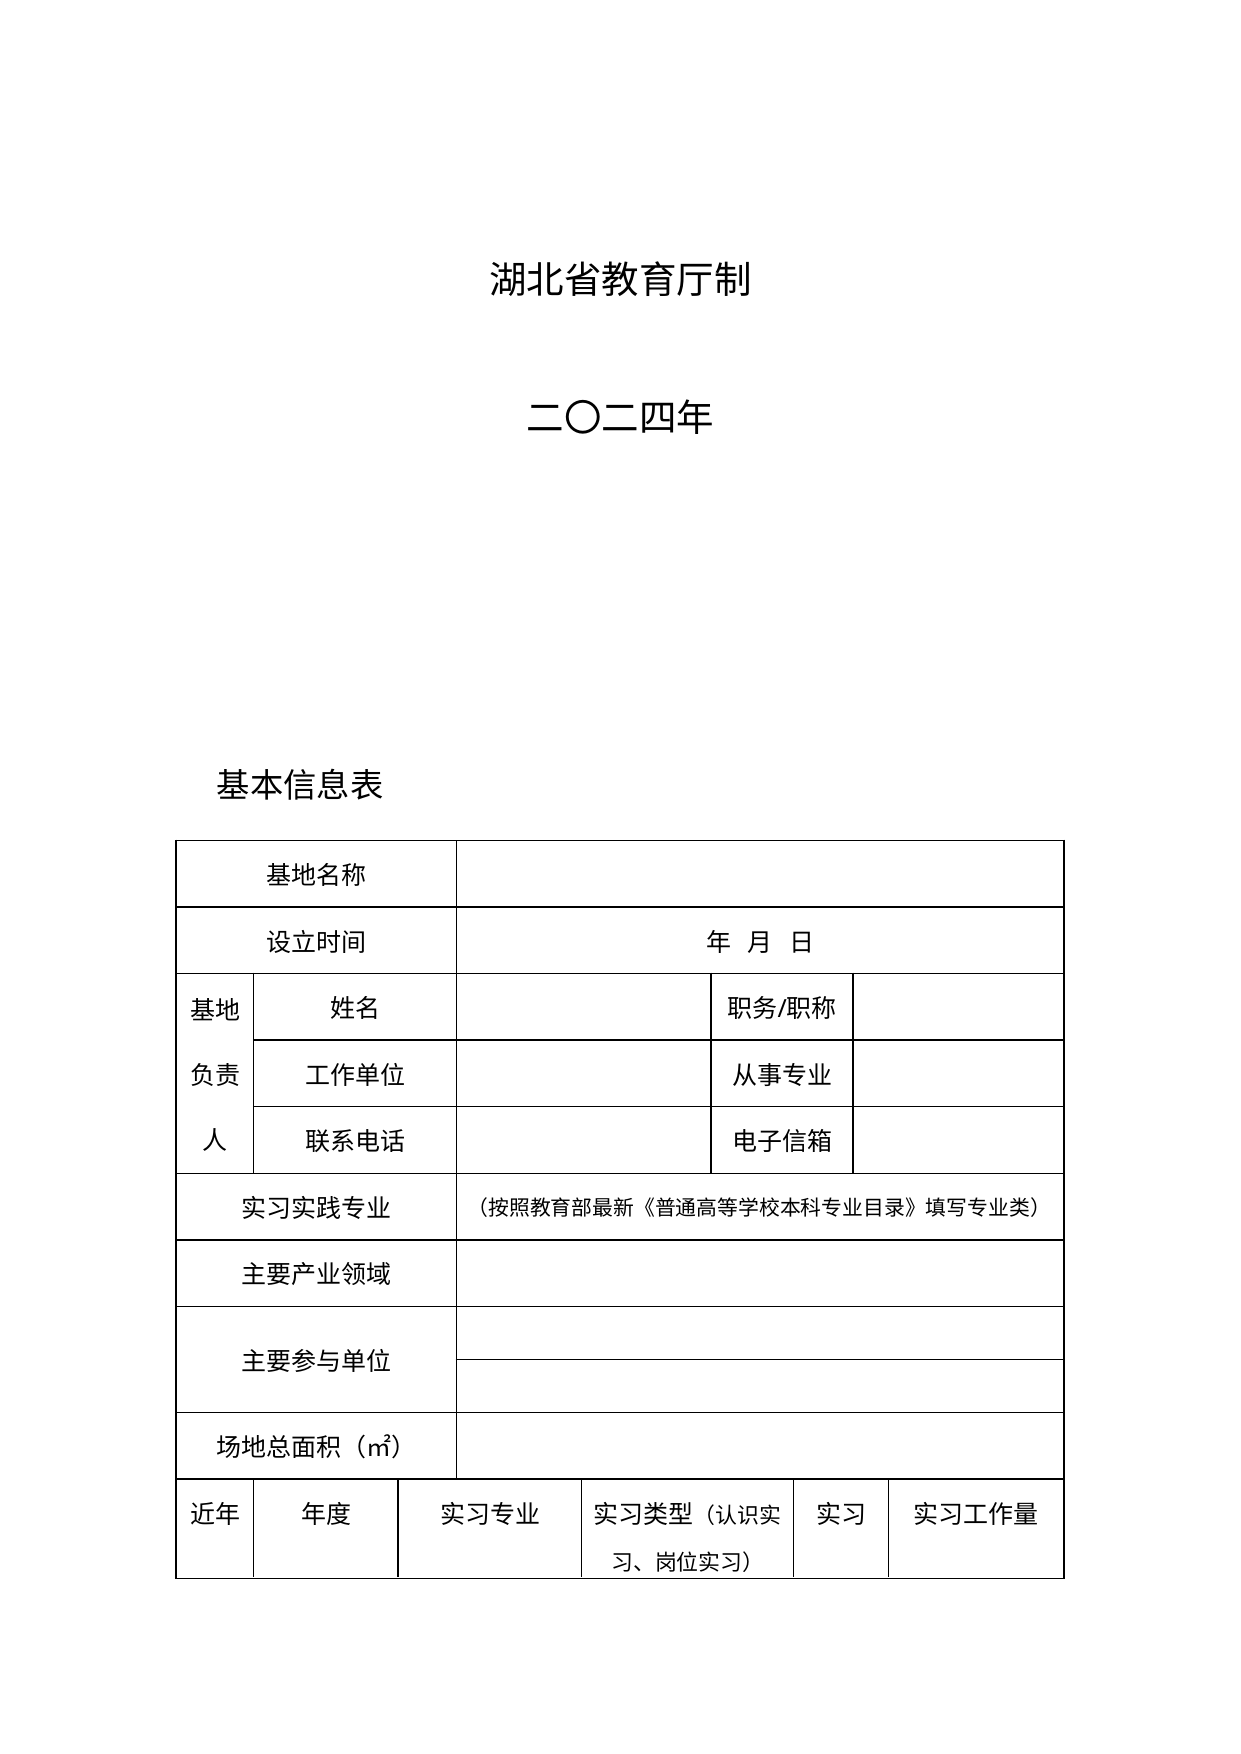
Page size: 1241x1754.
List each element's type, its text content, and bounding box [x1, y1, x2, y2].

table_cell [457, 1307, 1063, 1359]
table_cell 年 月 日 [457, 908, 1063, 973]
table_cell [854, 974, 1063, 1039]
table_cell [457, 1041, 710, 1106]
table_cell 职务/职称 [712, 974, 852, 1039]
table_cell 姓名 [254, 974, 456, 1039]
table_cell 工作单位 [254, 1041, 456, 1106]
table_cell [457, 1107, 710, 1172]
table_cell 设立时间 [177, 908, 456, 973]
table_cell [457, 974, 710, 1039]
table_cell [854, 1107, 1063, 1172]
table_cell 实习人数 [794, 1480, 888, 1577]
table_cell 联系电话 [254, 1107, 456, 1172]
table_cell 实习实践专业 [177, 1174, 456, 1239]
table_cell [457, 1413, 1063, 1478]
table_cell [854, 1041, 1063, 1106]
text 二〇二四年 [150, 382, 1090, 447]
table_cell 场地总面积（㎡） [177, 1413, 456, 1478]
table_cell [457, 1360, 1063, 1412]
table_cell 实习工作量 （天数） [889, 1480, 1063, 1577]
text 湖北省教育厅制 [150, 245, 1090, 310]
table_cell 实习专业 [399, 1480, 581, 1577]
text 基本信息表 [150, 751, 1090, 816]
table_cell 实习类型（认识实习、岗位实习） [582, 1480, 793, 1577]
table_cell 电子信箱 [712, 1107, 852, 1172]
table_cell [457, 1241, 1063, 1306]
table_cell 从事专业 [712, 1041, 852, 1106]
table_cell 主要产业领域 [177, 1241, 456, 1306]
table_header 基地名称 [177, 841, 456, 906]
table_cell （按照教育部最新《普通高等学校本科专业目录》填写专业类） [457, 1174, 1063, 1239]
table_cell 基地负责人 [177, 974, 253, 1172]
table_header [457, 841, 1063, 906]
table_cell 年度 [254, 1480, 397, 1577]
table_cell 近年接收实习情况 [177, 1480, 253, 1577]
table_cell 主要参与单位 [177, 1307, 456, 1412]
